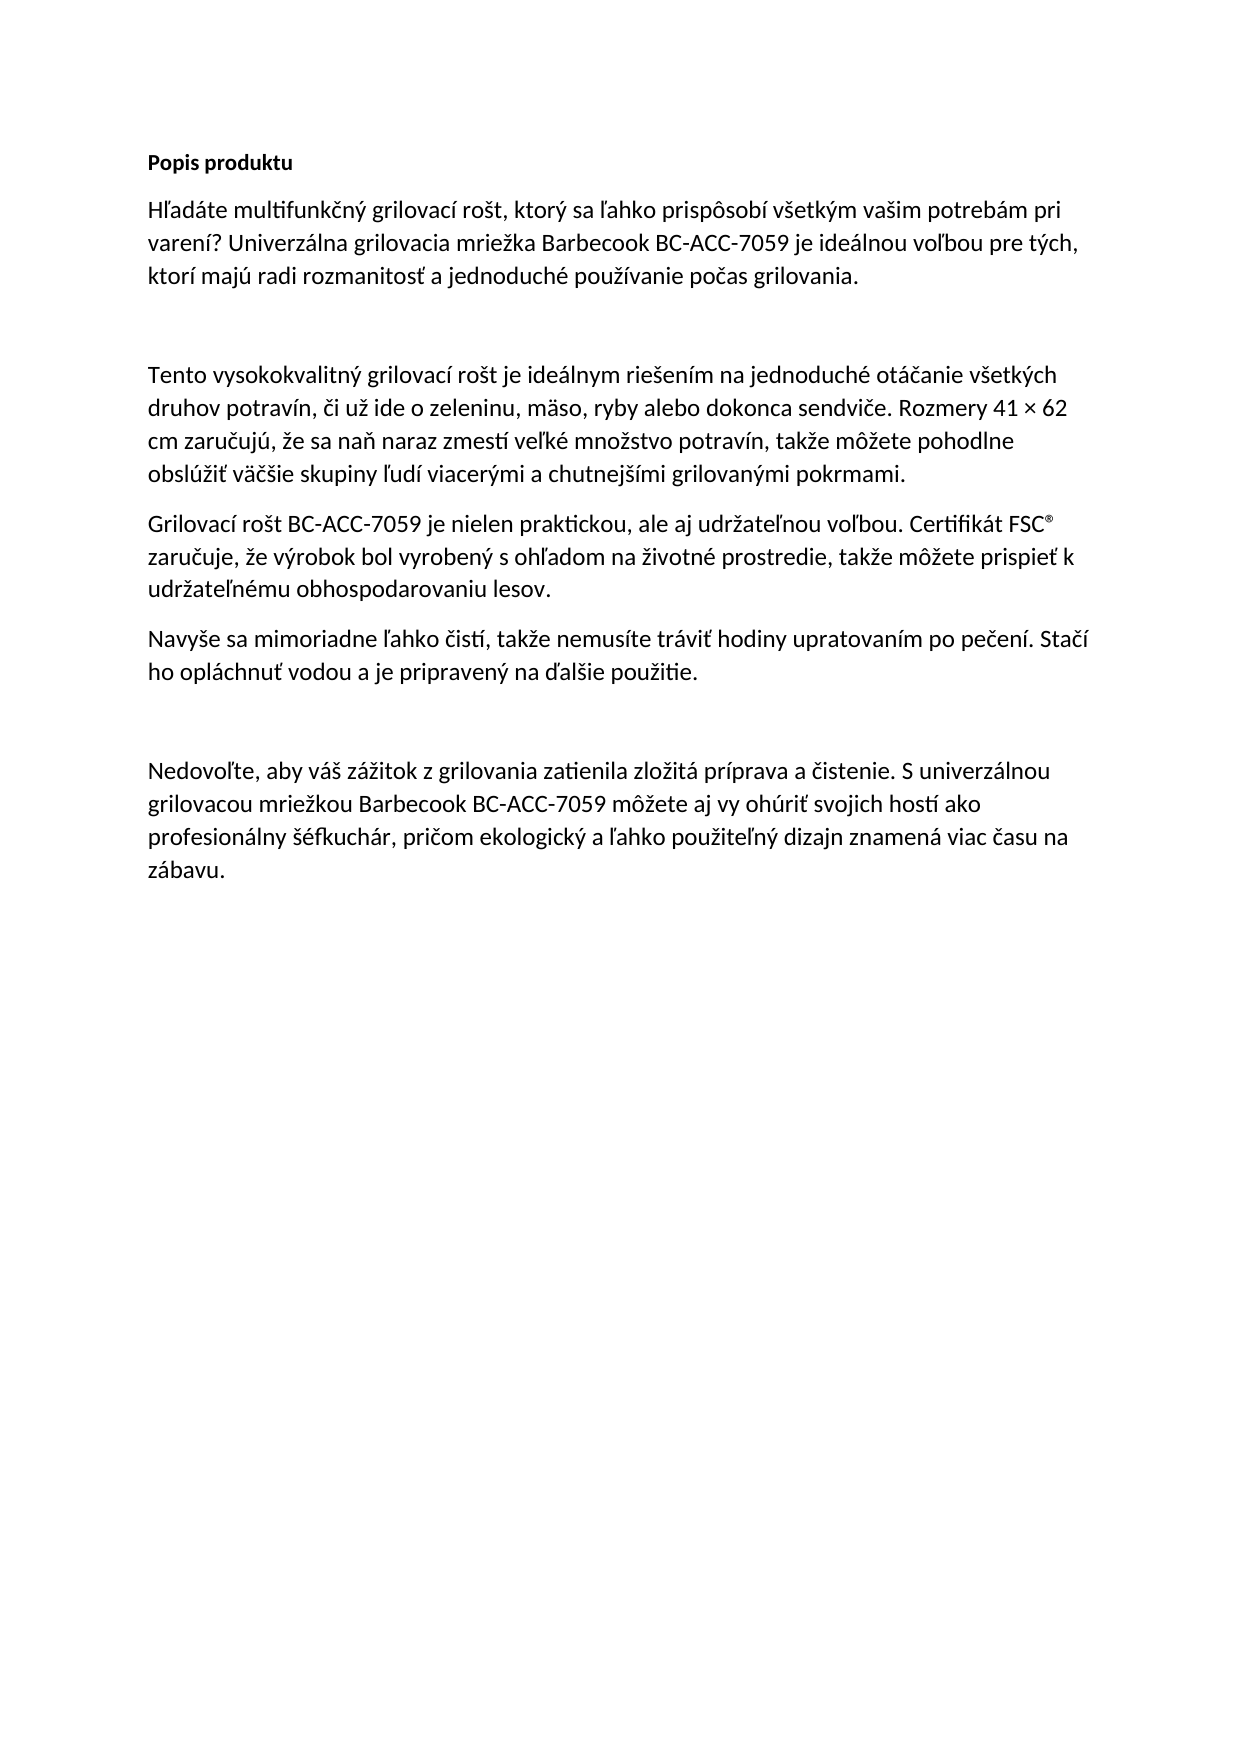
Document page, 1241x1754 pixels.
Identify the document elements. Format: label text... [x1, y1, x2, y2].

text Grilovací rošt BC-ACC-7059 je nielen praktickou, ale aj udržateľnou voľbou. Certifikát FSC® zaručuje, že výrobok bol vyrobený s ohľadom na životné prostredie, takže môžete prispieť k udržateľnému obhospodarovaniu lesov. [148, 508, 1093, 604]
text Popis produktu [148, 148, 1093, 176]
text Hľadáte multifunkčný grilovací rošt, ktorý sa ľahko prispôsobí všetkým vašim potrebám pri varení? Univerzálna grilovacia mriežka Barbecook BC-ACC-7059 je ideálnou voľbou pre tých, ktorí majú radi rozmanitosť a jednoduché používanie počas grilovania. [148, 194, 1093, 291]
text Navyše sa mimoriadne ľahko čistí, takže nemusíte tráviť hodiny upratovaním po pečení. Stačí ho opláchnuť vodou a je pripravený na ďalšie použitie. [148, 623, 1093, 687]
text Nedovoľte, aby váš zážitok z grilovania zatienila zložitá príprava a čistenie. S univerzálnou grilovacou mriežkou Barbecook BC-ACC-7059 môžete aj vy ohúriť svojich hostí ako profesionálny šéfkuchár, pričom ekologický a ľahko použiteľný dizajn znamená viac času na zábavu. [148, 755, 1093, 884]
text Tento vysokokvalitný grilovací rošt je ideálnym riešením na jednoduché otáčanie všetkých druhov potravín, či už ide o zeleninu, mäso, ryby alebo dokonca sendviče. Rozmery 41 × 62 cm zaručujú, že sa naň naraz zmestí veľké množstvo potravín, takže môžete pohodlne obslúžiť väčšie skupiny ľudí viacerými a chutnejšími grilovanými pokrmami. [148, 359, 1093, 489]
